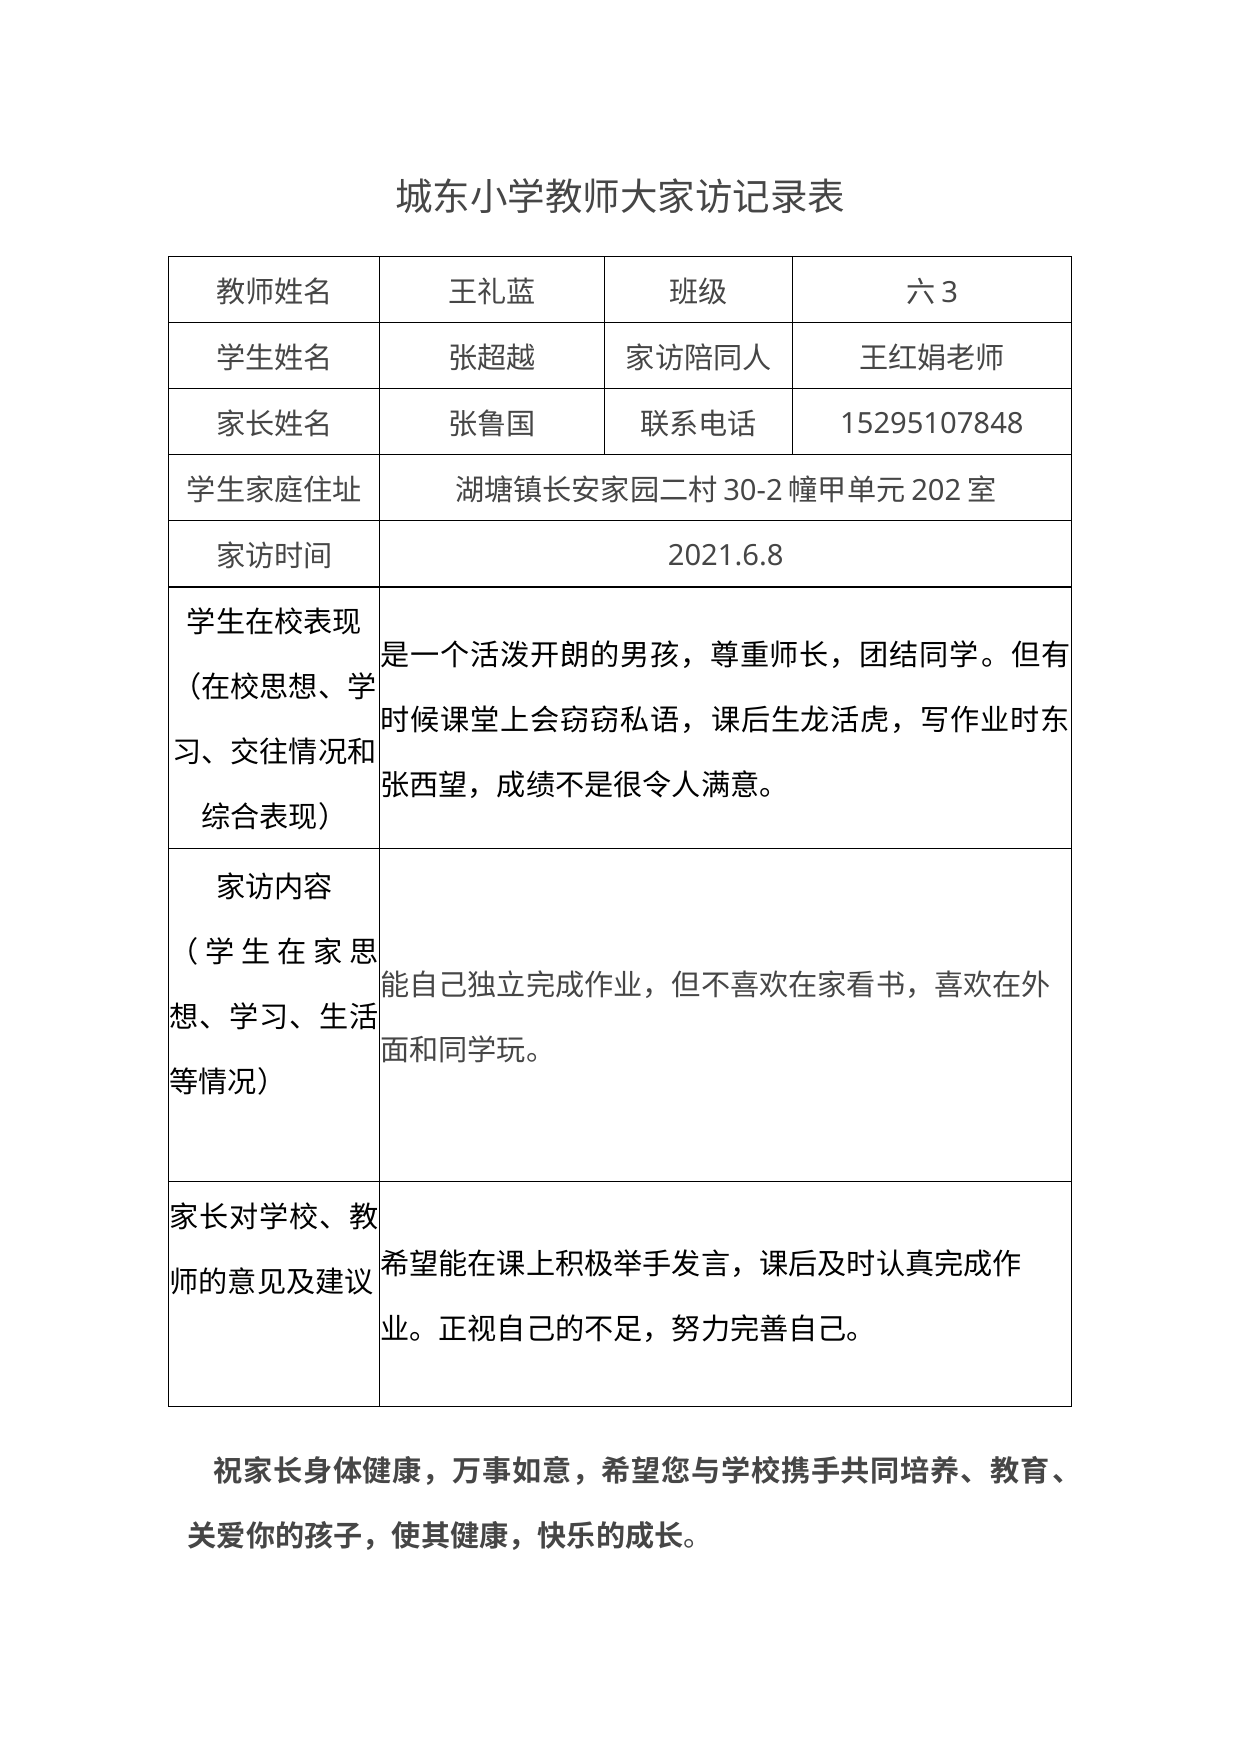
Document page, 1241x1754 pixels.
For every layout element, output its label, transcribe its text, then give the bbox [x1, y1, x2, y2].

text 城东小学教师大家访记录表 [187, 162, 1053, 227]
table_cell 张鲁国 [380, 389, 604, 454]
table_cell 王红娟老师 [793, 323, 1071, 388]
table_cell 家长姓名 [169, 389, 379, 454]
table_header 教师姓名 [169, 257, 379, 322]
table_cell 家长对学校、教师的意见及建议 [169, 1182, 379, 1406]
table_cell 联系电话 [605, 389, 792, 454]
table_cell 希望能在课上积极举手发言，课后及时认真完成作业。正视自己的不足，努力完善自己。 [380, 1182, 1071, 1406]
table_header 王礼蓝 [380, 257, 604, 322]
table_cell 能自己独立完成作业，但不喜欢在家看书，喜欢在外面和同学玩。 [380, 849, 1071, 1181]
table_header 班级 [605, 257, 792, 322]
table_cell 学生姓名 [169, 323, 379, 388]
text 祝家长身体健康，万事如意，希望您与学校携手共同培养、教育、关爱你的孩子，使其健康，快乐的成长。 [187, 1436, 1053, 1566]
table_cell 家访时间 [169, 521, 379, 586]
table_cell 学生家庭住址 [169, 455, 379, 520]
table_cell 家访陪同人 [605, 323, 792, 388]
table_cell 湖塘镇长安家园二村30-2幢甲单元202室 [380, 455, 1071, 520]
table_header 六3 [793, 257, 1071, 322]
table_cell 学生在校表现 （在校思想、学习、交往情况和综合表现） [169, 588, 379, 847]
table_cell 张超越 [380, 323, 604, 388]
table_cell 家访内容 （学生在家思想、学习、生活等情况） [169, 849, 379, 1181]
table_cell 2021.6.8 [380, 521, 1071, 586]
table_cell 是一个活泼开朗的男孩，尊重师长，团结同学。但有时候课堂上会窃窃私语，课后生龙活虎，写作业时东张西望，成绩不是很令人满意。 [380, 588, 1071, 847]
table_cell 15295107848 [793, 389, 1071, 454]
